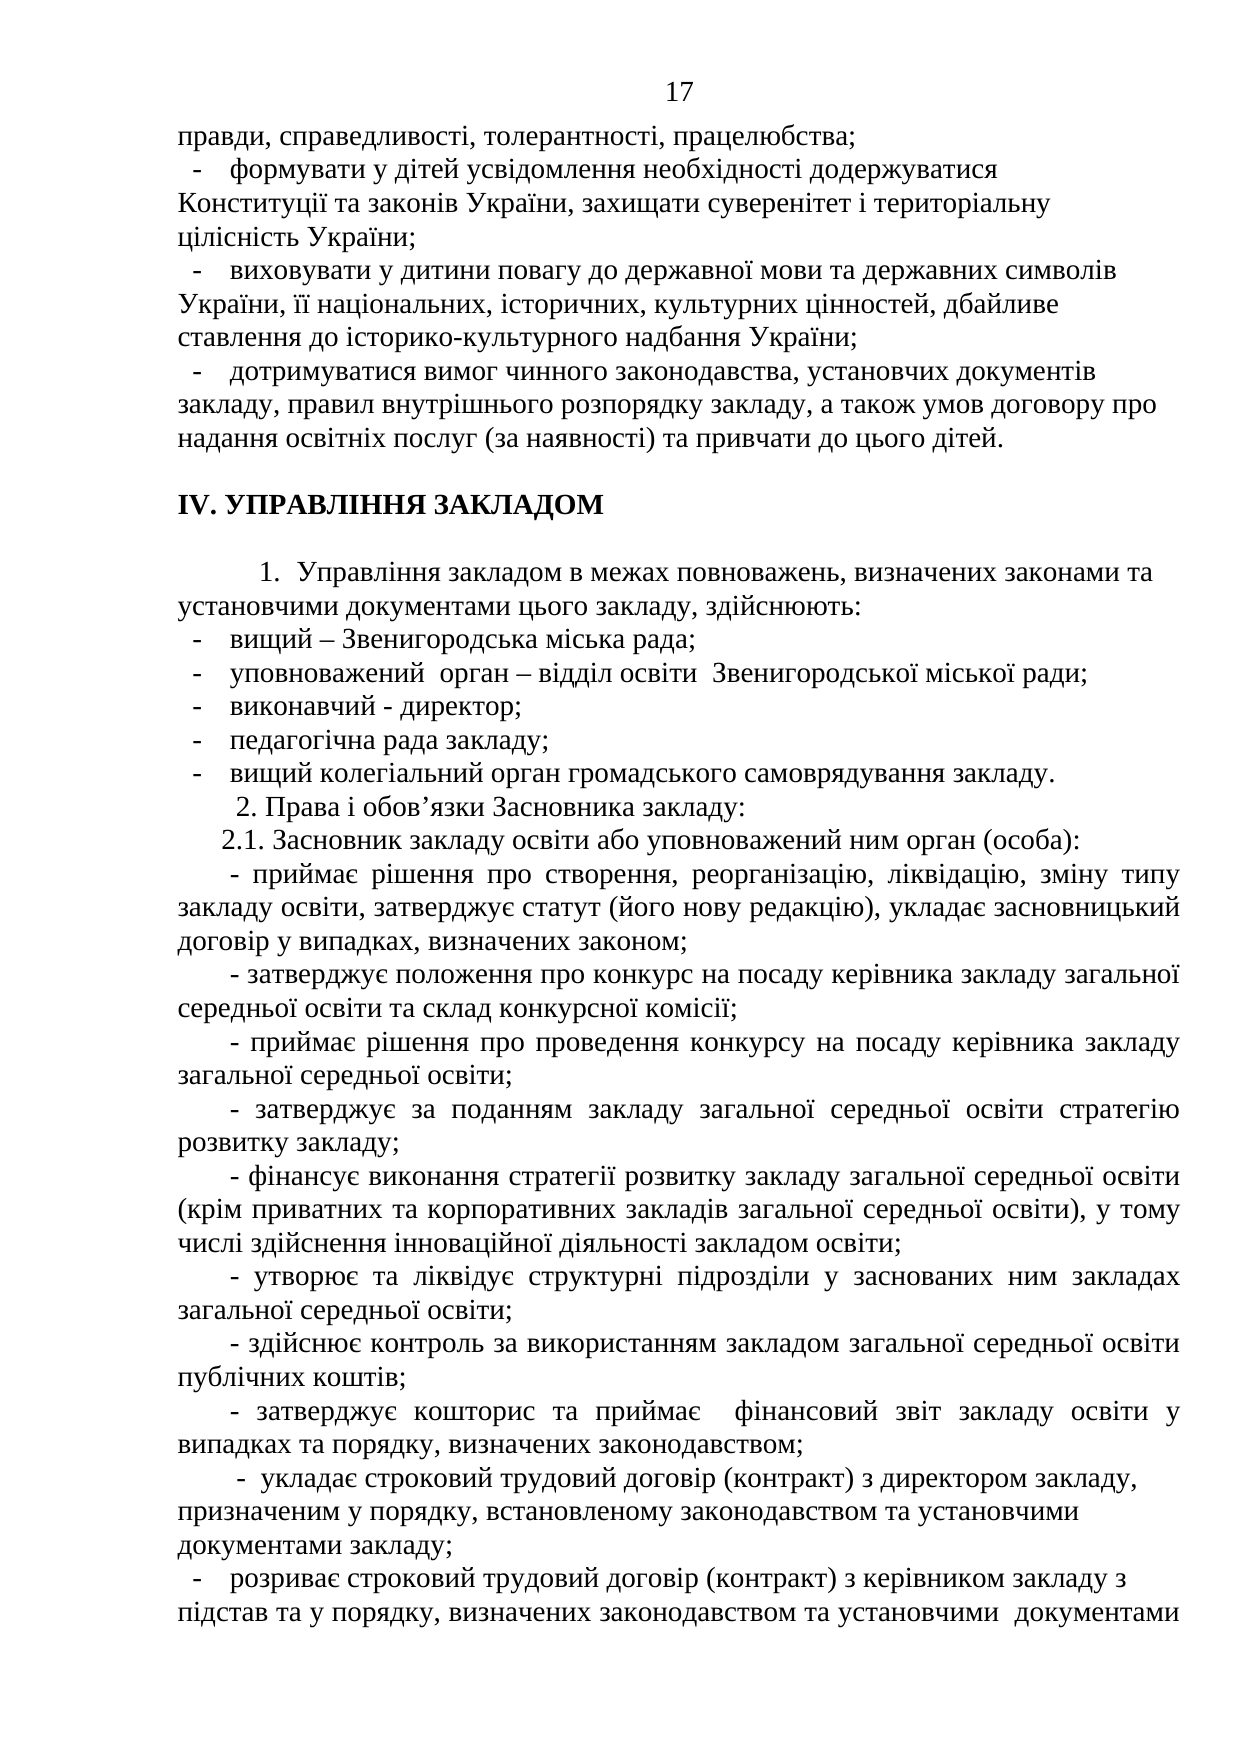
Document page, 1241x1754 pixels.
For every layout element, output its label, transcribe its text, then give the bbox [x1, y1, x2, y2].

text - приймає рішення про проведення конкурсу на посаду керівника закладу загальної середньої освіти; [177, 1024, 1181, 1091]
text надання освітніх послуг (за наявності) та привчати до цього дітей. [177, 420, 1181, 453]
list вищий – Звенигородська міська рада; [192, 621, 1181, 655]
list формувати у дітей усвідомлення необхідності додержуватися [192, 152, 1181, 185]
text Конституції та законів України, захищати суверенітет і територіальну [177, 185, 1181, 219]
text - затверджує кошторис та приймає фінансовий звіт закладу освіти у випадках та порядку, визначених законодавством; [177, 1393, 1181, 1460]
list розриває строковий трудовий договір (контракт) з керівником закладу з [192, 1560, 1181, 1594]
text - затверджує за поданням закладу загальної середньої освіти стратегію розвитку закладу; [177, 1091, 1181, 1158]
list уповноважений орган – відділ освіти Звенигородської міської ради; [192, 655, 1181, 688]
text цілісність України; [177, 219, 1181, 252]
text закладу, правил внутрішнього розпорядку закладу, а також умов договору про [177, 386, 1181, 420]
text - утворює та ліквідує структурні підрозділи у заснованих ним закладах загальної середньої освіти; [177, 1258, 1181, 1326]
text ІV. УПРАВЛІННЯ ЗАКЛАДОМ [177, 487, 1181, 521]
text - фінансує виконання стратегії розвитку закладу загальної середньої освіти (крім приватних та корпоративних закладів загальної середньої освіти), у тому числі здійснення інноваційної діяльності закладом освіти; [177, 1158, 1181, 1258]
text України, її національних, історичних, культурних цінностей, дбайливе [177, 286, 1181, 319]
text 2. Права і обов’язки Засновника закладу: [177, 789, 1181, 822]
text 2.1. Засновник закладу освіти або уповноважений ним орган (особа): [177, 822, 1181, 856]
list дотримуватися вимог чинного законодавства, установчих документів [192, 353, 1181, 386]
list Управління закладом в межах повноважень, визначених законами та [258, 554, 1181, 588]
text призначеним у порядку, встановленому законодавством та установчими [177, 1493, 1181, 1527]
text - приймає рішення про створення, реорганізацію, ліквідацію, зміну типу закладу освіти, затверджує статут (його нову редакцію), укладає засновницький договір у випадках, визначених законом; [177, 856, 1181, 957]
text - здійснює контроль за використанням закладом загальної середньої освіти публічних коштів; [177, 1326, 1181, 1393]
text ставлення до історико-культурного надбання України; [177, 319, 1181, 353]
list педагогічна рада закладу; [192, 722, 1181, 755]
list виконавчий - директор; [192, 688, 1181, 722]
text - затверджує положення про конкурс на посаду керівника закладу загальної середньої освіти та склад конкурсної комісії; [177, 957, 1181, 1024]
text - укладає строковий трудовий договір (контракт) з директором закладу, [177, 1460, 1181, 1493]
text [177, 1594, 1181, 1627]
text документами закладу; [177, 1527, 1181, 1560]
list вищий колегіальний орган громадського самоврядування закладу. [192, 755, 1181, 789]
list виховувати у дитини повагу до державної мови та державних символів [192, 252, 1181, 286]
text правди, справедливості, толерантності, працелюбства; [177, 118, 1181, 152]
text установчими документами цього закладу, здійснюють: [177, 588, 1181, 621]
